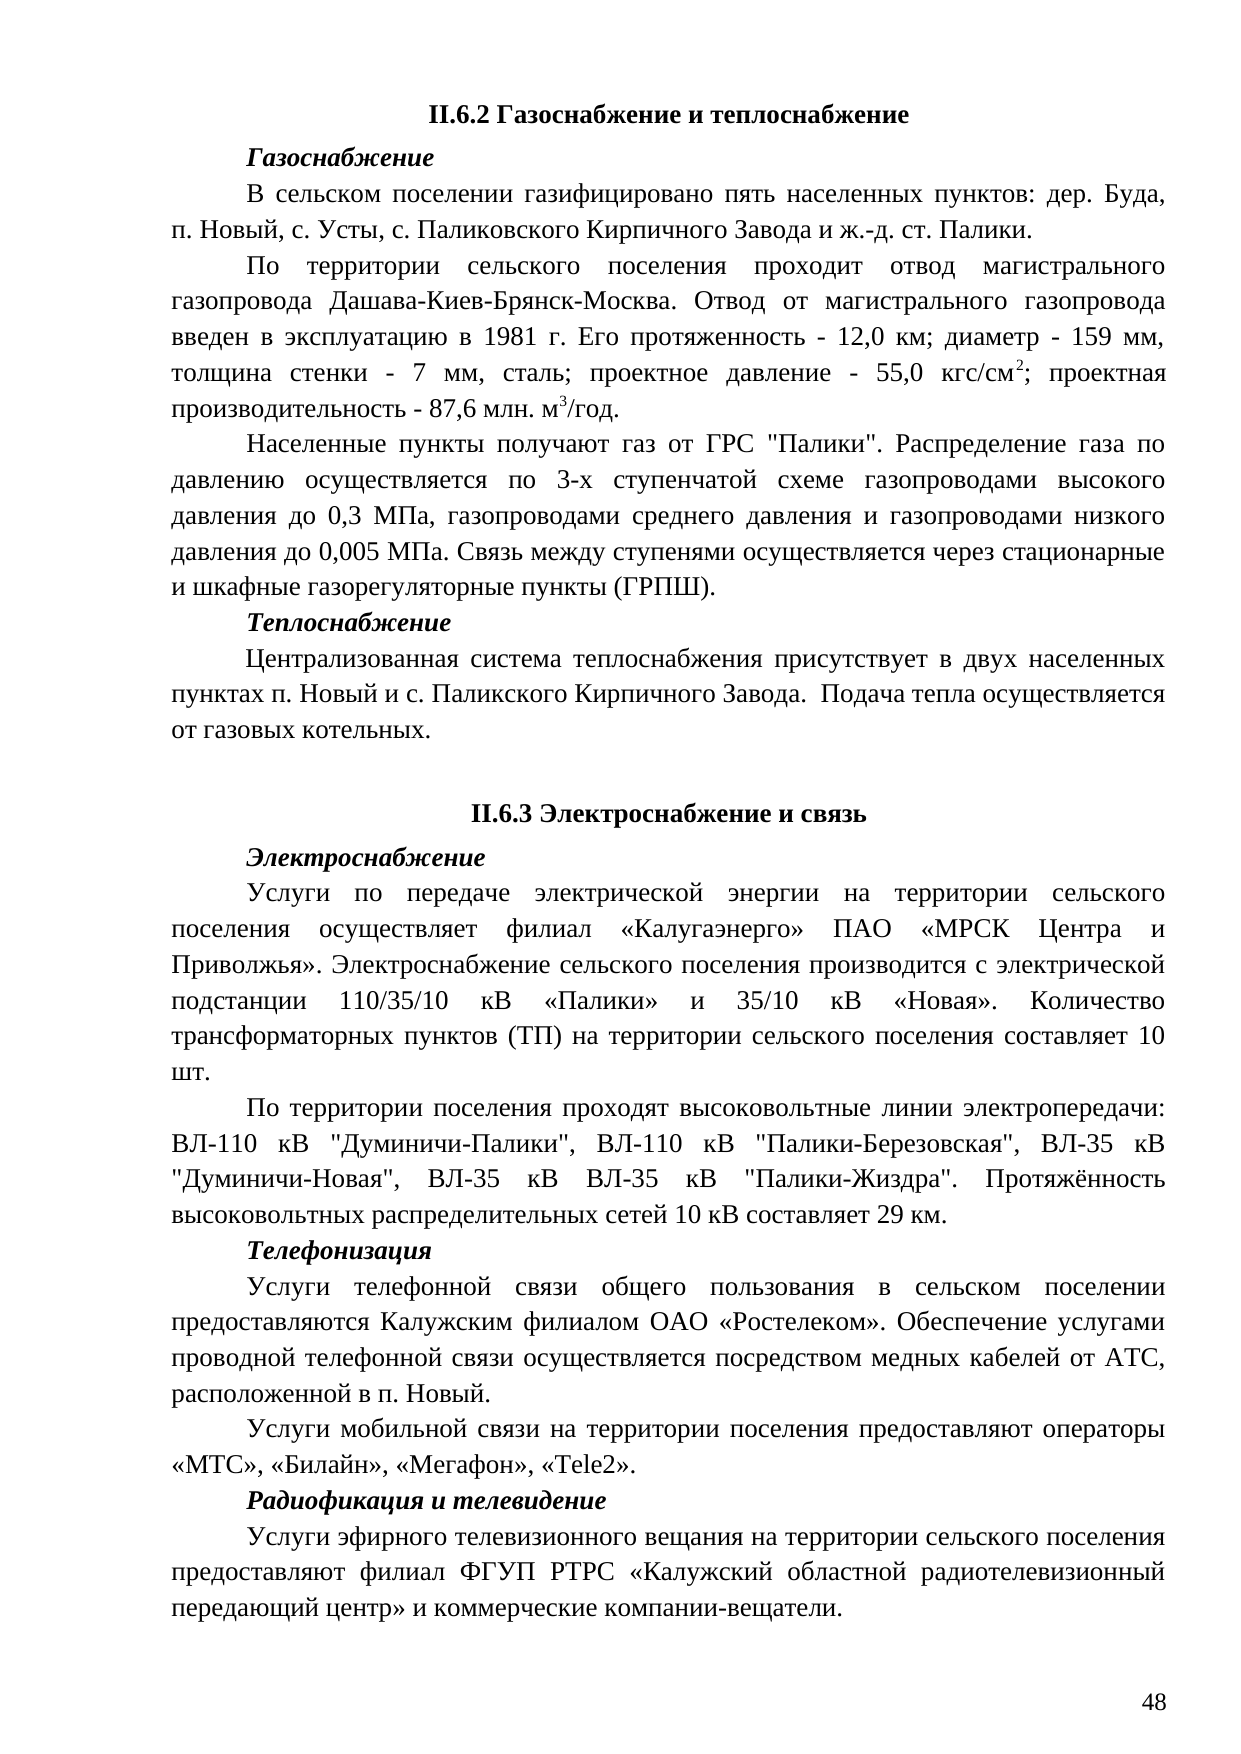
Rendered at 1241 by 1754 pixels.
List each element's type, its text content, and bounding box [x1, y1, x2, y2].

text Услуги телефонной связи общего пользования в сельском поселении предоставляются Калужским филиалом ОАО «Ростелеком». Обеспечение услугами проводной телефонной связи осуществляется посредством медных кабелей от АТС, расположенной в п. Новый. [171, 1269, 1167, 1408]
text Населенные пункты получают газ от ГРС "Палики". Распределение газа по давлению осуществляется по 3-х ступенчатой схеме газопроводами высокого давления до 0,3 МПа, газопроводами среднего давления и газопроводами низкого давления до 0,005 МПа. Связь между ступенями осуществляется через стационарные и шкафные газорегуляторные пункты (ГРПШ). [171, 427, 1167, 601]
text Теплоснабжение [171, 606, 1167, 637]
text По территории поселения проходят высоковольтные линии электропередачи: ВЛ-110 кВ "Думиничи-Палики", ВЛ-110 кВ "Палики-Березовская", ВЛ-35 кВ "Думиничи-Новая", ВЛ-35 кВ ВЛ-35 кВ "Палики-Жиздра". Протяжённость высоковольтных распределительных сетей 10 кВ составляет 29 км. [171, 1091, 1167, 1229]
text Услуги эфирного телевизионного вещания на территории сельского поселения предоставляют филиал ФГУП РТРС «Калужский областной радиотелевизионный передающий центр» и коммерческие компании-вещатели. [171, 1520, 1167, 1622]
subtitle II.6.2 Газоснабжение и теплоснабжение [171, 98, 1167, 129]
text Радиофикация и телевидение [171, 1484, 1167, 1515]
text Электроснабжение [171, 841, 1167, 872]
text Газоснабжение [171, 142, 1167, 173]
text Услуги по передаче электрической энергии на территории сельского поселения осуществляет филиал «Калугаэнерго» ПАО «МРСК Центра и Приволжья». Электроснабжение сельского поселения производится с электрической подстанции 110/35/10 кВ «Палики» и 35/10 кВ «Новая». Количество трансформаторных пунктов (ТП) на территории сельского поселения составляет 10 шт. [171, 877, 1167, 1086]
subtitle II.6.3 Электроснабжение и связь [171, 797, 1167, 828]
text По территории сельского поселения проходит отвод магистрального газопровода Дашава-Киев-Брянск-Москва. Отвод от магистрального газопровода введен в эксплуатацию в 1981 г. Его протяженность - 12,0 км; диаметр - 159 мм, толщина стенки - 7 мм, сталь; проектное давление - 55,0 кгс/см2; проектная производительность - 87,6 млн. м3/год. [171, 249, 1167, 423]
text В сельском поселении газифицировано пять населенных пунктов: дер. Буда, п. Новый, с. Усты, с. Паликовского Кирпичного Завода и ж.-д. ст. Палики. [171, 177, 1167, 244]
text Централизованная система теплоснабжения присутствует в двух населенных пунктах п. Новый и с. Паликского Кирпичного Завода. Подача тепла осуществляется от газовых котельных. [171, 642, 1167, 744]
text Услуги мобильной связи на территории поселения предоставляют операторы «МТС», «Билайн», «Мегафон», «Tele2». [171, 1412, 1167, 1479]
text Телефонизация [171, 1234, 1167, 1265]
